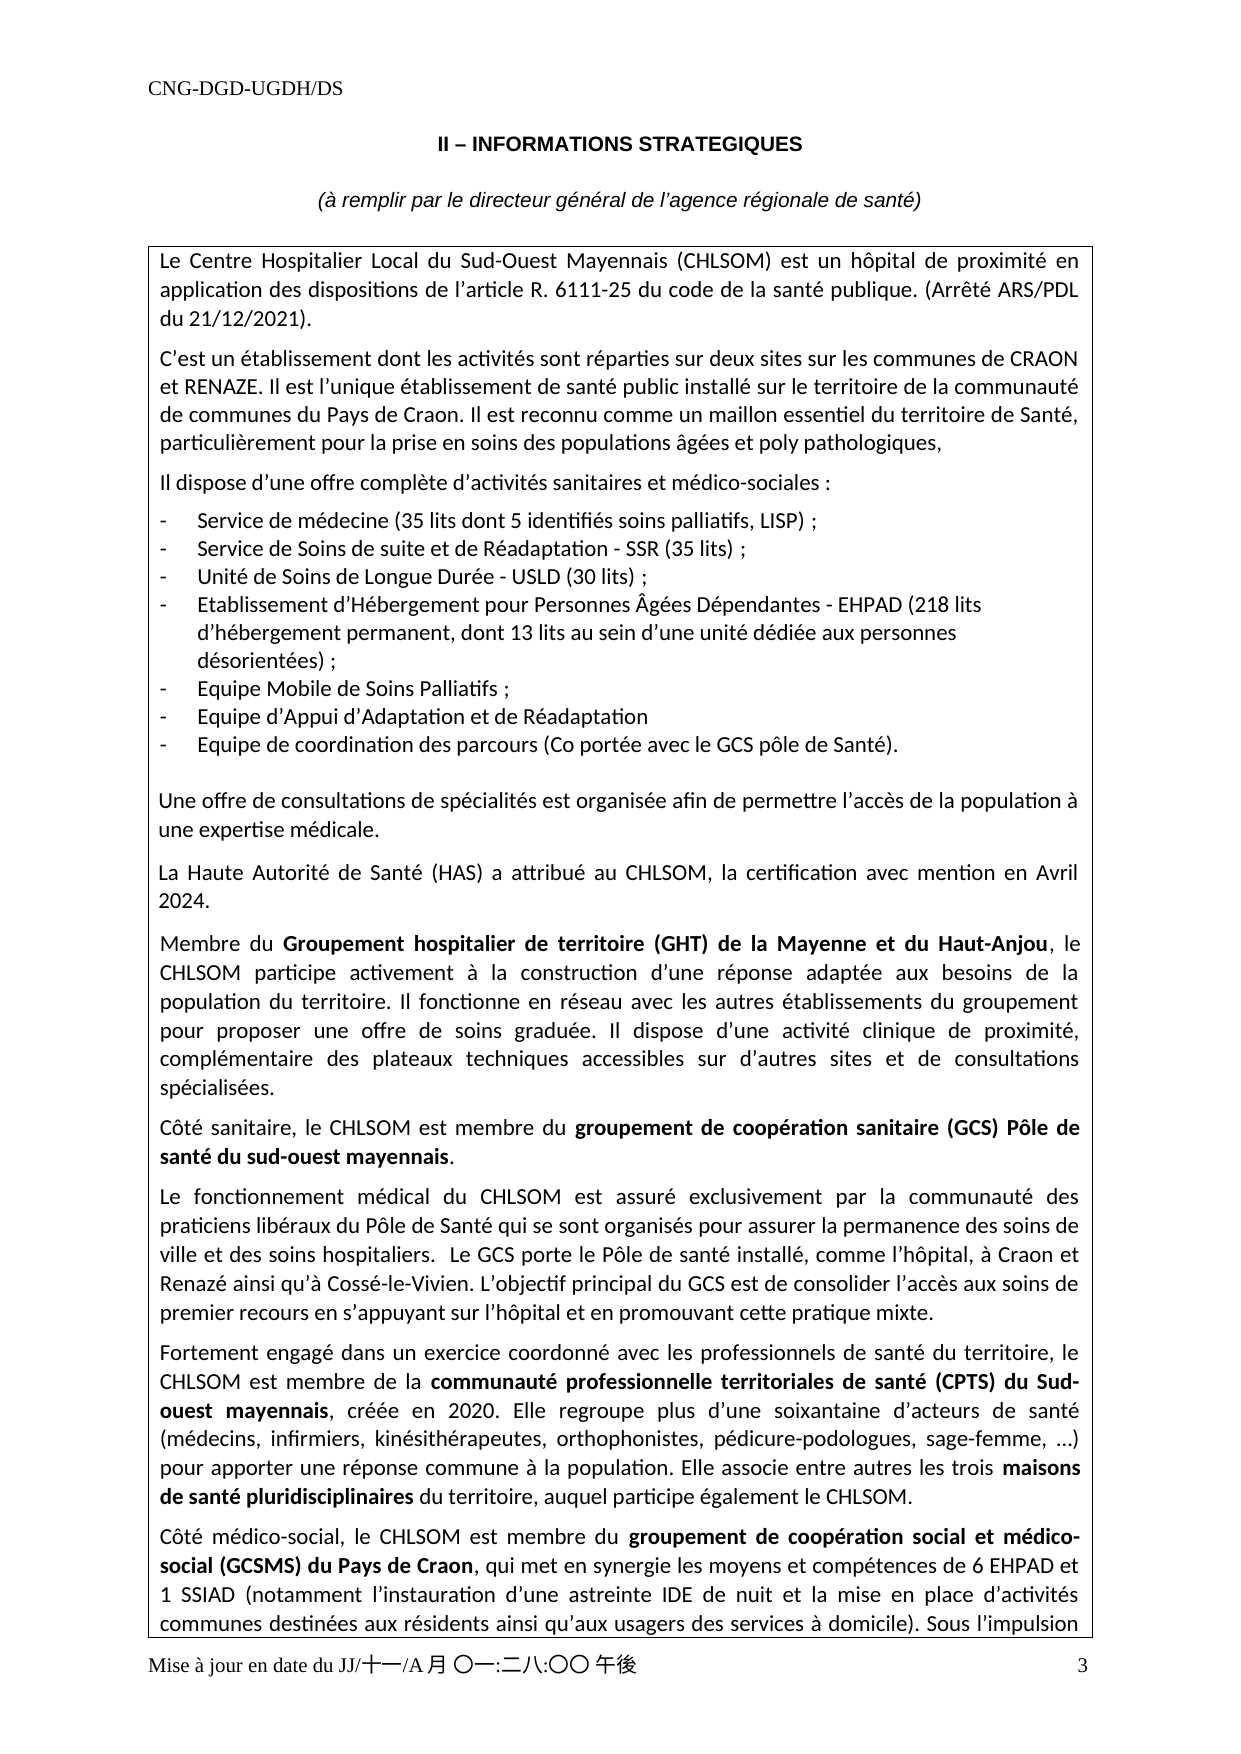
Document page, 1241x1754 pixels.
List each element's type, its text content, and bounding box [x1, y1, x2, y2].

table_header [149, 247, 1092, 1637]
text (à remplir par le directeur général de l’agence régionale de santé) [148, 188, 1092, 212]
subtitle II – INFORMATIONS STRATEGIQUES [148, 132, 1092, 156]
